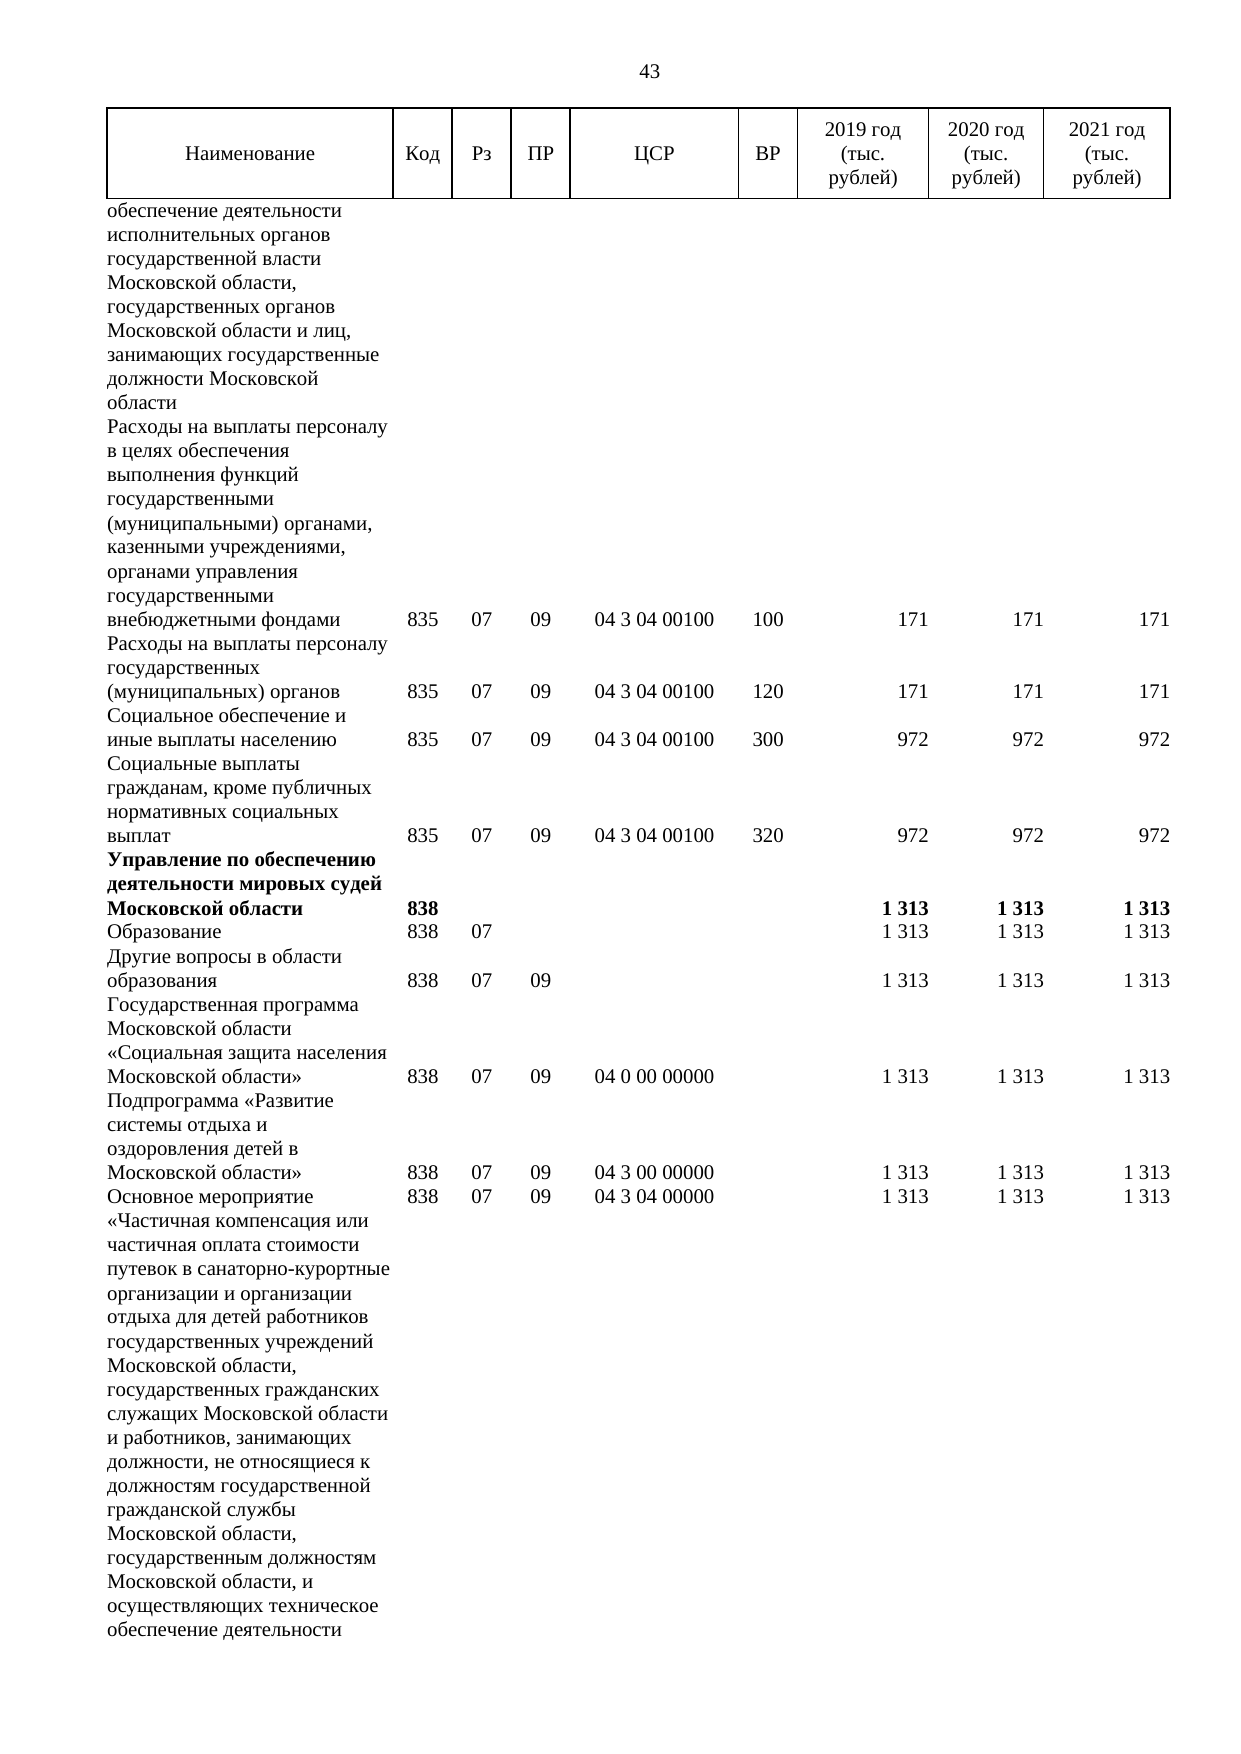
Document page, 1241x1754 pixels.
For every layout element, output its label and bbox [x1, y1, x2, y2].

table_header [1044, 109, 1169, 198]
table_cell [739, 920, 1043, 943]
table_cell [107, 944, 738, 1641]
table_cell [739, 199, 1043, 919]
table_header [108, 109, 392, 198]
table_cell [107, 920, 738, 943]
table_header [571, 109, 738, 198]
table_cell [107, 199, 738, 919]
table_header [929, 109, 1043, 198]
table_header [453, 109, 510, 198]
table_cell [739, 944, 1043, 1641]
table_header [394, 109, 451, 198]
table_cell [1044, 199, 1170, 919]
table_header [512, 109, 569, 198]
table_header [798, 109, 928, 198]
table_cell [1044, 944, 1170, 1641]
table_header [739, 109, 797, 198]
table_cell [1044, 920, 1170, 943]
